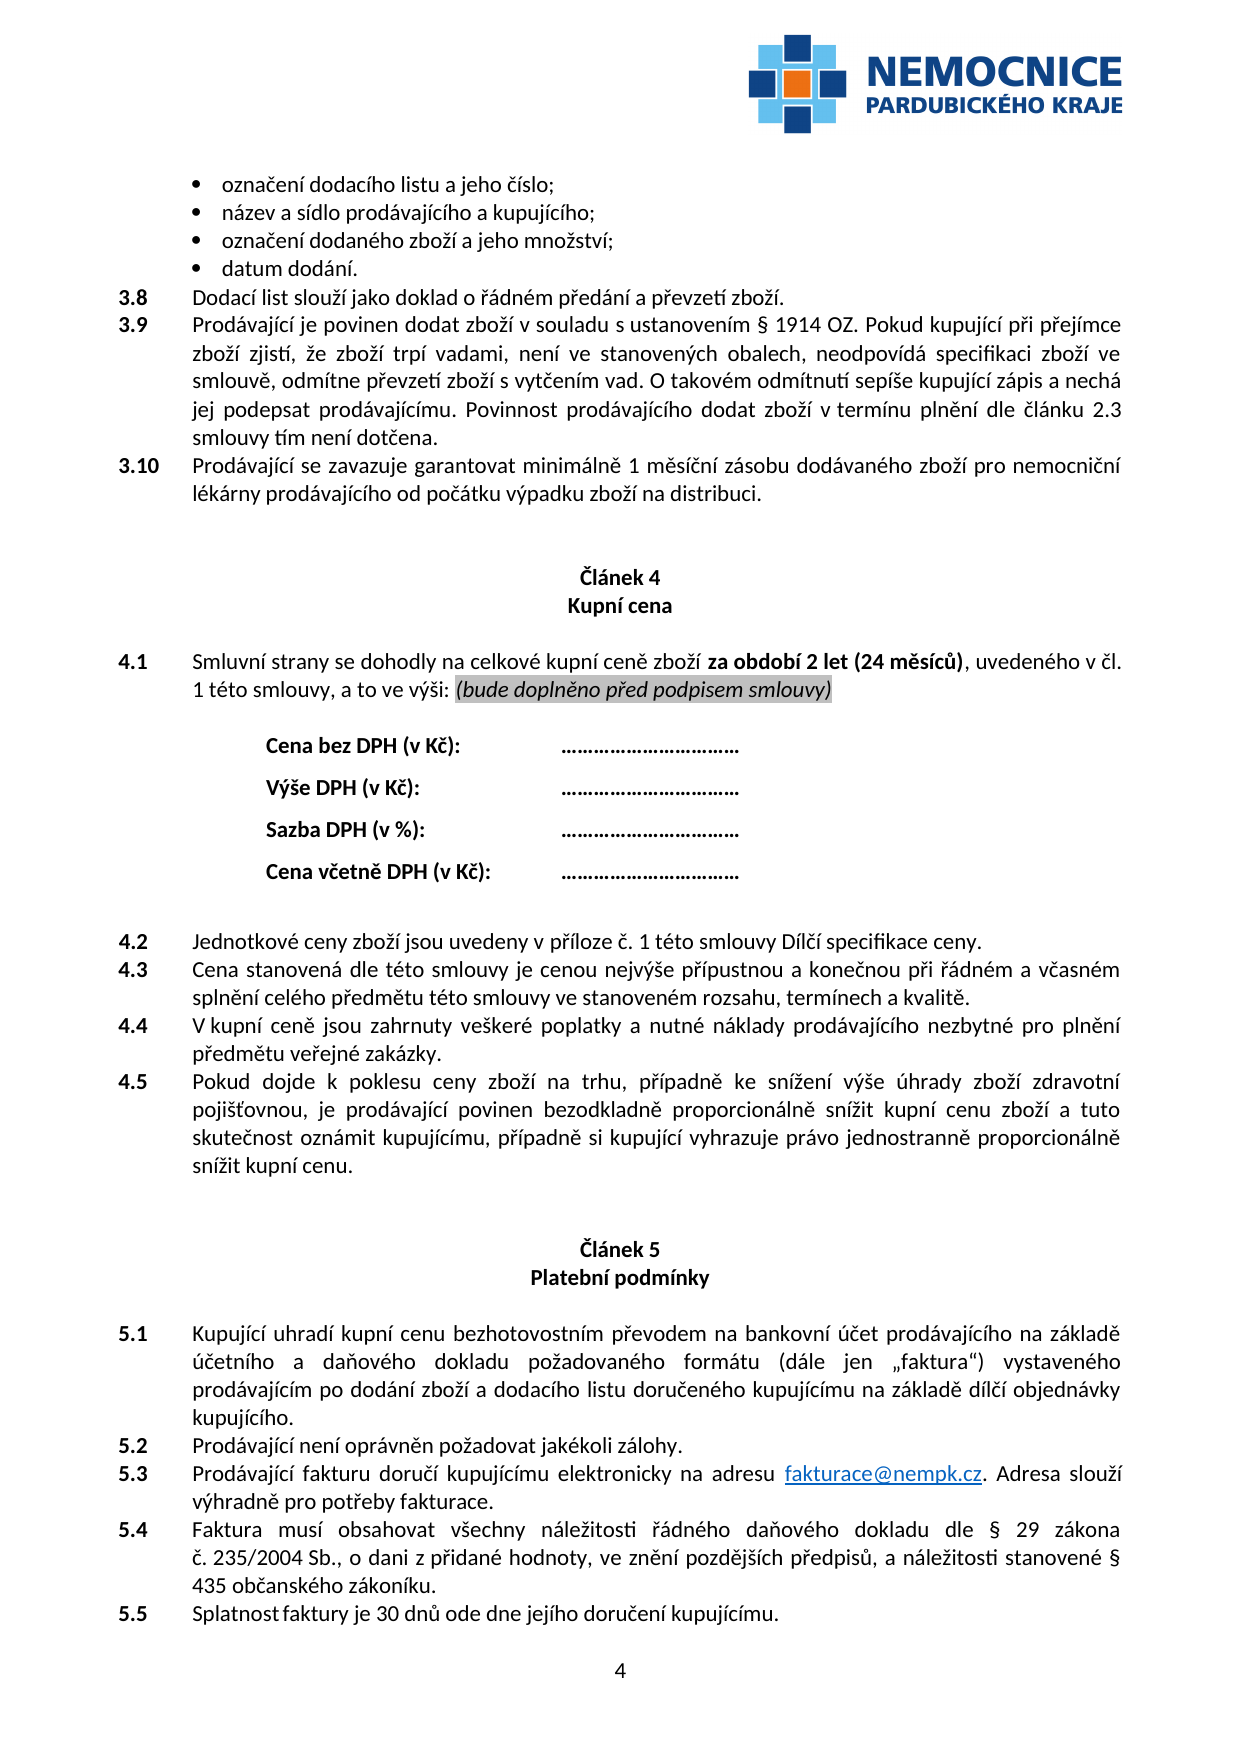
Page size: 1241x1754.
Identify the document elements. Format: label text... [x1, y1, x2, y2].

text 3.10 Prodávající se zavazuje garantovat minimálně 1 měsíční zásobu dodávaného zboží pro nemocniční lékárny prodávajícího od počátku výpadku zboží na distribuci. [118, 451, 1122, 507]
text 5.3 Prodávající fakturu doručí kupujícímu elektronicky na adresu fakturace@nempk.cz. Adresa slouží výhradně pro potřeby fakturace. [118, 1459, 1122, 1515]
text 5.4 Faktura musí obsahovat všechny náležitosti řádného daňového dokladu dle § 29 zákona č. 235/2004 Sb., o dani z přidané hodnoty, ve znění pozdějších předpisů, a náležitosti stanovené § 435 občanského zákoníku. [118, 1515, 1122, 1599]
list datum dodání. [192, 254, 1122, 283]
text Článek 5 [118, 1235, 1122, 1263]
text 4.1 Smluvní strany se dohodly na celkové kupní ceně zboží za období 2 let (24 měsíců), uvedeného v čl. 1 této smlouvy, a to ve výši: (bude doplněno před podpisem smlouvy) [118, 647, 1122, 703]
text 4.4 V kupní ceně jsou zahrnuty veškeré poplatky a nutné náklady prodávajícího nezbytné pro plnění předmětu veřejné zakázky. [118, 1011, 1122, 1067]
text 4.5 Pokud dojde k poklesu ceny zboží na trhu, případně ke snížení výše úhrady zboží zdravotní pojišťovnou, je prodávající povinen bezodkladně proporcionálně snížit kupní cenu zboží a tuto skutečnost oznámit kupujícímu, případně si kupující vyhrazuje právo jednostranně proporcionálně snížit kupní cenu. [118, 1067, 1122, 1179]
text 4.2 Jednotkové ceny zboží jsou uvedeny v příloze č. 1 této smlouvy Dílčí specifikace ceny. [118, 927, 1122, 955]
picture [747, 33, 1123, 135]
text Platební podmínky [118, 1263, 1122, 1291]
text Sazba DPH (v %): …………………………… [118, 815, 1122, 843]
text 5.2 Prodávající není oprávněn požadovat jakékoli zálohy. [118, 1431, 1122, 1459]
text 4.3 Cena stanovená dle této smlouvy je cenou nejvýše přípustnou a konečnou při řádném a včasném splnění celého předmětu této smlouvy ve stanoveném rozsahu, termínech a kvalitě. [118, 955, 1122, 1011]
list označení dodacího listu a jeho číslo; [192, 171, 1122, 198]
text 5.5 Splatnost faktury je 30 dnů ode dne jejího doručení kupujícímu. [118, 1599, 1122, 1627]
text 3.9 Prodávající je povinen dodat zboží v souladu s ustanovením § 1914 OZ. Pokud kupující při přejímce zboží zjistí, že zboží trpí vadami, není ve stanovených obalech, neodpovídá specifikaci zboží ve smlouvě, odmítne převzetí zboží s vytčením vad. O takovém odmítnutí sepíše kupující zápis a nechá jej podepsat prodávajícímu. Povinnost prodávajícího dodat zboží v termínu plnění dle článku 2.3 smlouvy tím není dotčena. [118, 311, 1122, 451]
text Výše DPH (v Kč): …………………………… [118, 773, 1122, 801]
text 5.1 Kupující uhradí kupní cenu bezhotovostním převodem na bankovní účet prodávajícího na základě účetního a daňového dokladu požadovaného formátu (dále jen „faktura“) vystaveného prodávajícím po dodání zboží a dodacího listu doručeného kupujícímu na základě dílčí objednávky kupujícího. [118, 1319, 1122, 1431]
list označení dodaného zboží a jeho množství; [192, 227, 1122, 254]
text 3.8 Dodací list slouží jako doklad o řádném předání a převzetí zboží. [118, 283, 1122, 311]
text Cena bez DPH (v Kč): …………………………… [118, 731, 1122, 759]
text Cena včetně DPH (v Kč): …………………………… [118, 857, 1122, 885]
list název a sídlo prodávajícího a kupujícího; [192, 198, 1122, 227]
text Kupní cena [118, 591, 1122, 619]
text Článek 4 [118, 563, 1122, 591]
